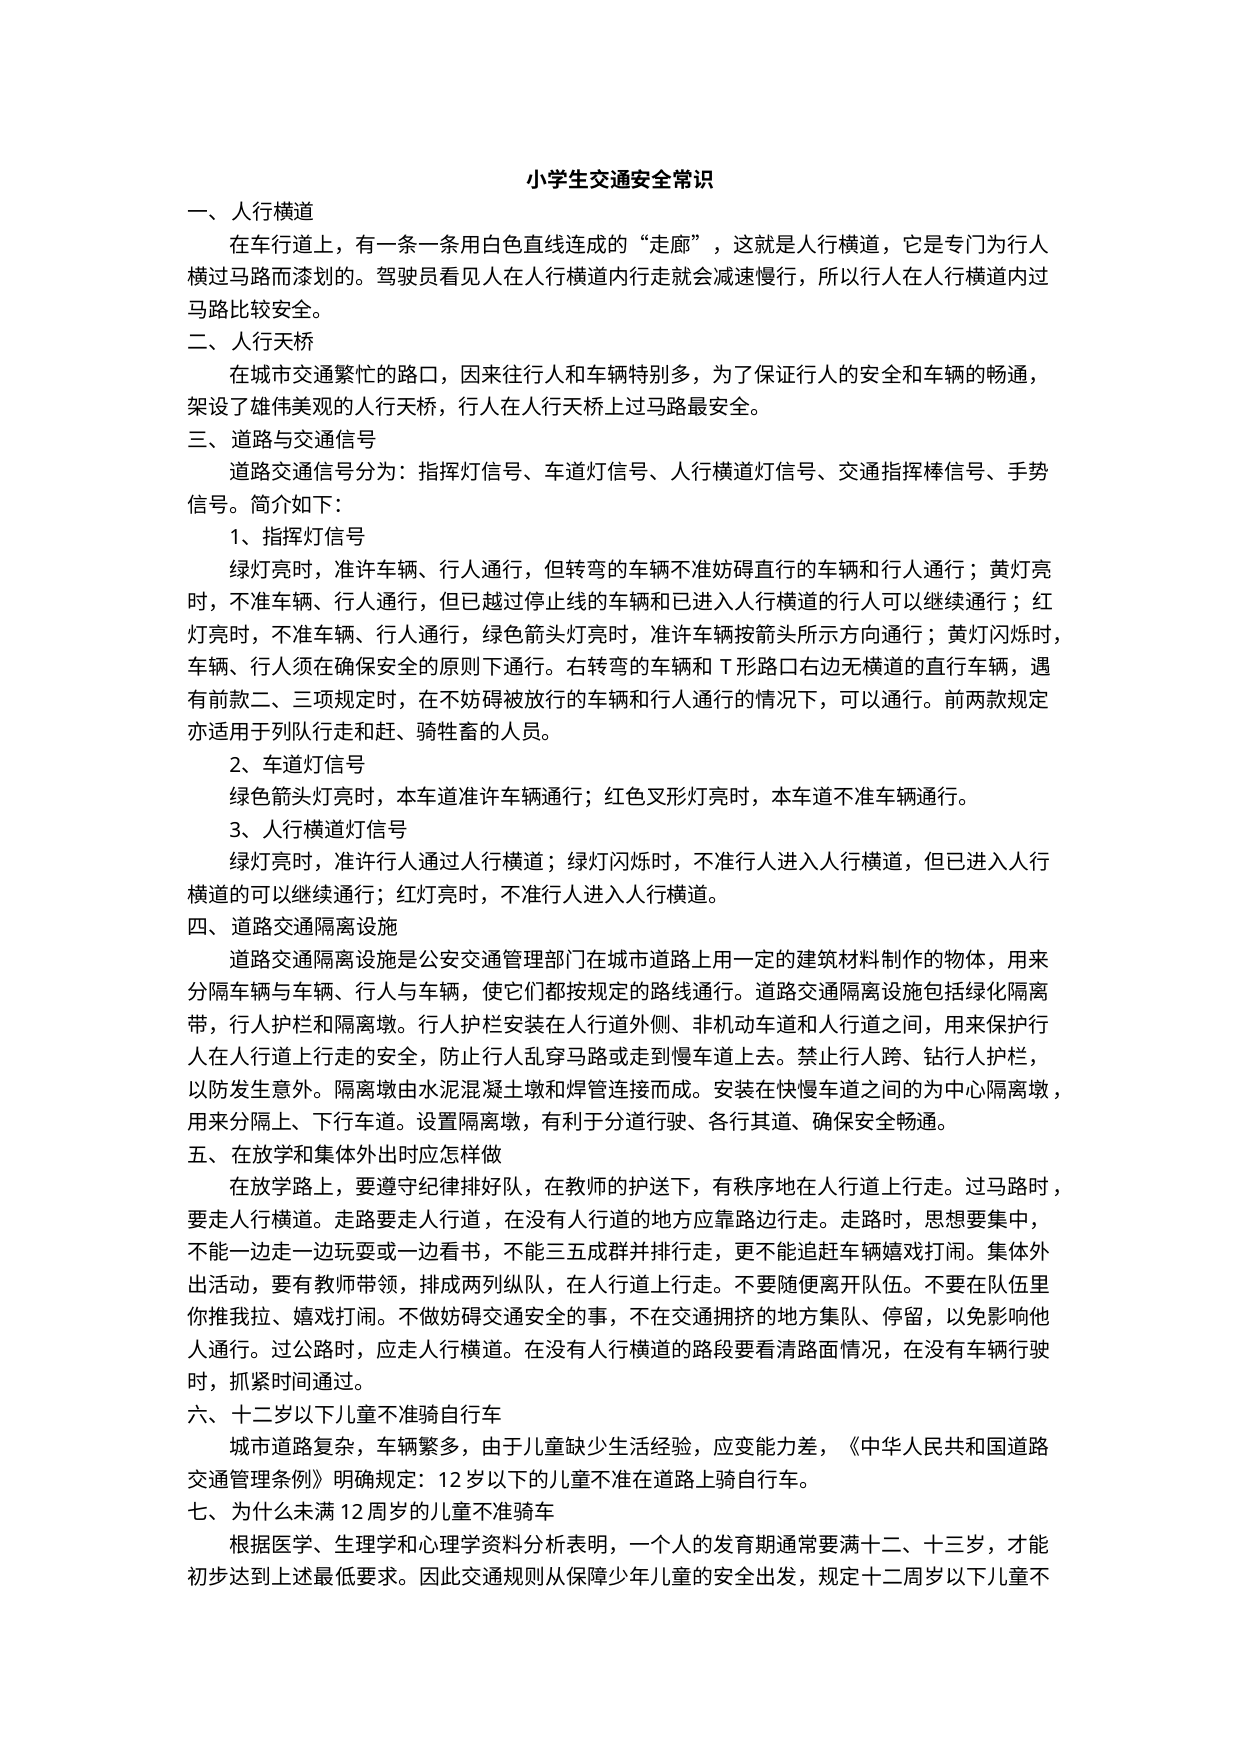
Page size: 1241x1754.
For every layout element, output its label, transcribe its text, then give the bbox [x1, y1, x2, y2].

text 小学生交通安全常识 [187, 162, 1053, 194]
text 绿灯亮时，准许行人通过人行横道；绿灯闪烁时，不准行人进入人行横道，但已进入人行横道的可以继续通行；红灯亮时，不准行人进入人行横道。 [187, 844, 1053, 909]
list 人行天桥 [187, 324, 1053, 357]
text 2、车道灯信号 [187, 747, 1053, 779]
text 道路交通信号分为：指挥灯信号、车道灯信号、人行横道灯信号、交通指挥棒信号、手势信号。简介如下： [187, 454, 1053, 519]
text 绿灯亮时，准许车辆、行人通行，但转弯的车辆不准妨碍直行的车辆和行人通行；黄灯亮时，不准车辆、行人通行，但已越过停止线的车辆和已进入人行横道的行人可以继续通行；红灯亮时，不准车辆、行人通行，绿色箭头灯亮时，准许车辆按箭头所示方向通行；黄灯闪烁时，车辆、行人须在确保安全的原则下通行。右转弯的车辆和T形路口右边无横道的直行车辆，遇有前款二、三项规定时，在不妨碍被放行的车辆和行人通行的情况下，可以通行。前两款规定亦适用于列队行走和赶、骑牲畜的人员。 [187, 552, 1053, 747]
list 道路与交通信号 [187, 422, 1053, 454]
text 在城市交通繁忙的路口，因来往行人和车辆特别多，为了保证行人的安全和车辆的畅通，架设了雄伟美观的人行天桥，行人在人行天桥上过马路最安全。 [187, 357, 1053, 422]
list 人行横道 [187, 194, 1053, 227]
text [187, 1527, 1053, 1592]
text 3、人行横道灯信号 [187, 812, 1053, 844]
list 为什么未满12周岁的儿童不准骑车 [187, 1494, 1053, 1527]
list 在放学和集体外出时应怎样做 [187, 1137, 1053, 1169]
text 在车行道上，有一条一条用白色直线连成的“走廊”，这就是人行横道，它是专门为行人横过马路而漆划的。驾驶员看见人在人行横道内行走就会减速慢行，所以行人在人行横道内过马路比较安全。 [187, 227, 1053, 324]
list 道路交通隔离设施 [187, 909, 1053, 942]
text 绿色箭头灯亮时，本车道准许车辆通行；红色叉形灯亮时，本车道不准车辆通行。 [187, 779, 1053, 812]
text 道路交通隔离设施是公安交通管理部门在城市道路上用一定的建筑材料制作的物体，用来分隔车辆与车辆、行人与车辆，使它们都按规定的路线通行。道路交通隔离设施包括绿化隔离带，行人护栏和隔离墩。行人护栏安装在人行道外侧、非机动车道和人行道之间，用来保护行人在人行道上行走的安全，防止行人乱穿马路或走到慢车道上去。禁止行人跨、钻行人护栏，以防发生意外。隔离墩由水泥混凝土墩和焊管连接而成。安装在快慢车道之间的为中心隔离墩，用来分隔上、下行车道。设置隔离墩，有利于分道行驶、各行其道、确保安全畅通。 [187, 942, 1053, 1137]
text 城市道路复杂，车辆繁多，由于儿童缺少生活经验，应变能力差，《中华人民共和国道路交通管理条例》明确规定：12岁以下的儿童不准在道路上骑自行车。 [187, 1429, 1053, 1494]
list 十二岁以下儿童不准骑自行车 [187, 1397, 1053, 1429]
text 在放学路上，要遵守纪律排好队，在教师的护送下，有秩序地在人行道上行走。过马路时，要走人行横道。走路要走人行道，在没有人行道的地方应靠路边行走。走路时，思想要集中，不能一边走一边玩耍或一边看书，不能三五成群并排行走，更不能追赶车辆嬉戏打闹。集体外出活动，要有教师带领，排成两列纵队，在人行道上行走。不要随便离开队伍。不要在队伍里你推我拉、嬉戏打闹。不做妨碍交通安全的事，不在交通拥挤的地方集队、停留，以免影响他人通行。过公路时，应走人行横道。在没有人行横道的路段要看清路面情况，在没有车辆行驶时，抓紧时间通过。 [187, 1169, 1053, 1397]
text 1、指挥灯信号 [187, 519, 1053, 552]
